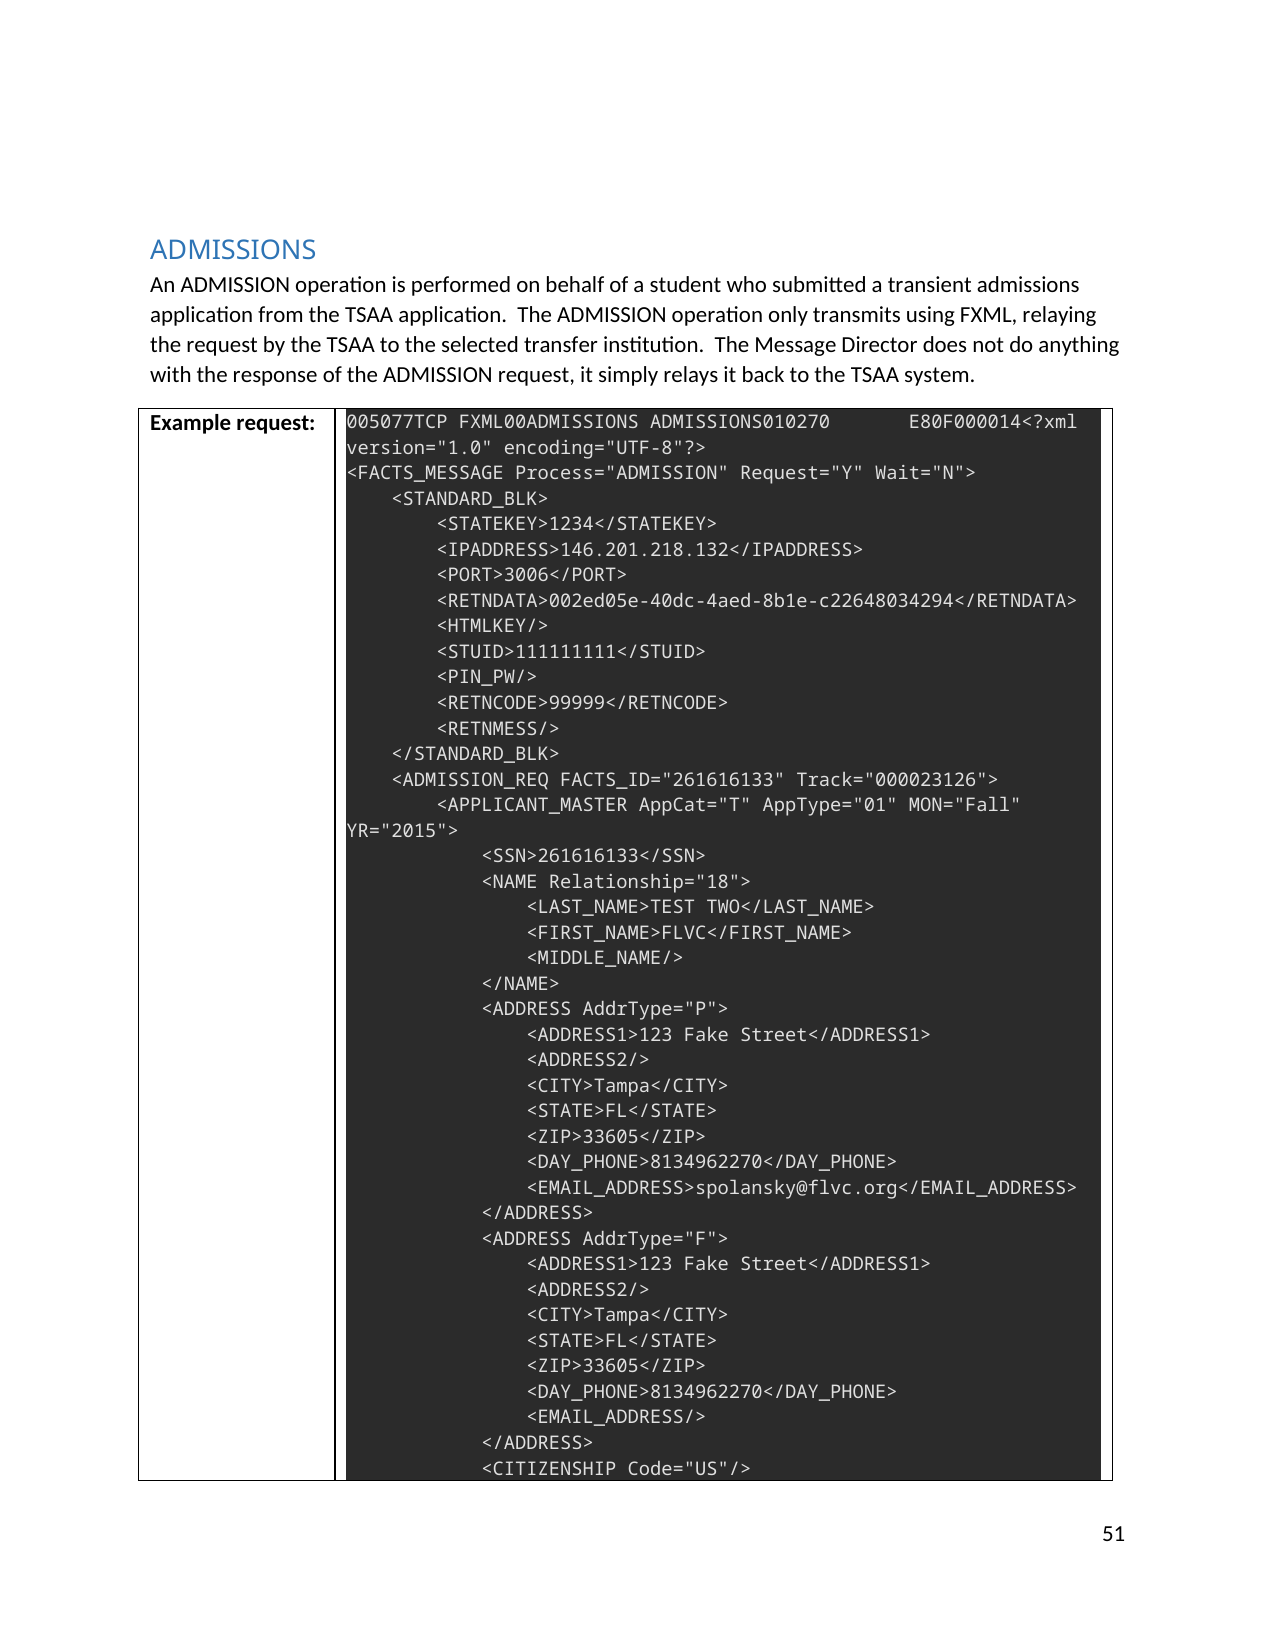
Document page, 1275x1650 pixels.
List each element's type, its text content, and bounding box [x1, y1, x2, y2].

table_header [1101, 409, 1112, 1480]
text An ADMISSION operation is performed on behalf of a student who submitted a transient admissions application from the TSAA application. The ADMISSION operation only transmits using FXML, relaying the request by the TSAA to the selected transfer institution. The Message Director does not do anything with the response of the ADMISSION request, it simply relays it back to the TSAA system. [150, 270, 1125, 389]
subtitle ADMISSIONS [150, 230, 1125, 267]
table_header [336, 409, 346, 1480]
table_header Example request: [139, 409, 334, 1480]
